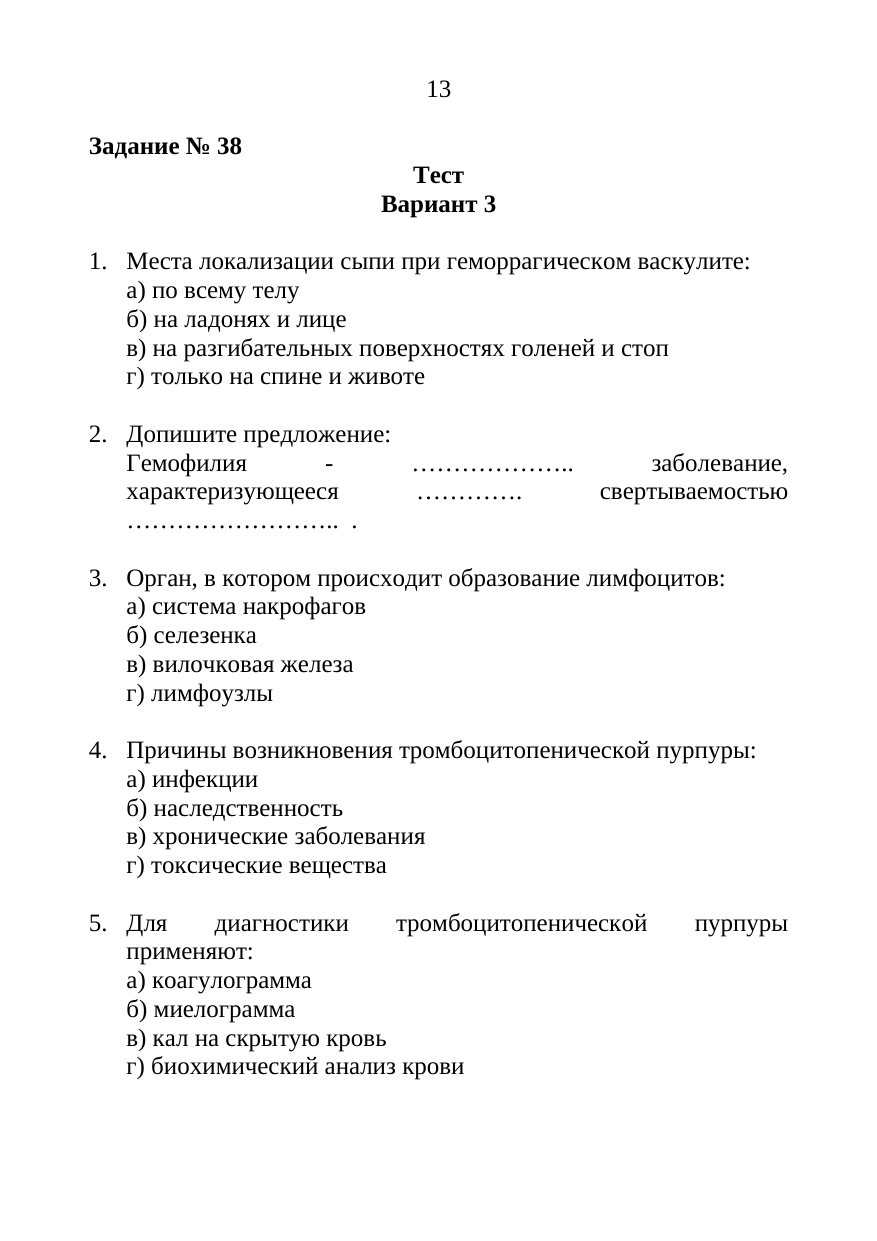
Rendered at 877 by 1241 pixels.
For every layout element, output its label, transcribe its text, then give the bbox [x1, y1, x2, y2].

text в) кал на скрытую кровь [126, 1023, 788, 1051]
text г) токсические вещества [126, 850, 788, 879]
text Тест [89, 160, 788, 189]
text Задание № 38 [89, 131, 788, 160]
text Гемофилия - ……………….. заболевание, характеризующееся …………. свертываемостью …………………….. . [126, 448, 788, 534]
text в) вилочковая железа [126, 649, 788, 678]
text г) только на спине и животе [126, 361, 788, 390]
text б) наследственность [126, 793, 788, 821]
text в) на разгибательных поверхностях голеней и стоп [126, 333, 788, 361]
text б) селезенка [126, 620, 788, 649]
list Допишите предложение: [89, 419, 788, 448]
text а) система накрофагов [126, 591, 788, 620]
list Места локализации сыпи при геморрагическом васкулите: [89, 246, 788, 275]
text г) биохимический анализ крови [126, 1051, 788, 1080]
text а) коагулограмма [126, 965, 788, 994]
subtitle Вариант 3 [89, 189, 788, 218]
list Причины возникновения тромбоцитопенической пурпуры: [89, 735, 788, 764]
text б) миелограмма [126, 994, 788, 1023]
text а) по всему телу [126, 275, 788, 304]
text в) хронические заболевания [126, 821, 788, 850]
text г) лимфоузлы [126, 678, 788, 706]
list Для диагностики тромбоцитопенической пурпуры применяют: [89, 908, 788, 965]
list Орган, в котором происходит образование лимфоцитов: [89, 563, 788, 591]
text а) инфекции [126, 764, 788, 793]
text б) на ладонях и лице [126, 304, 788, 333]
